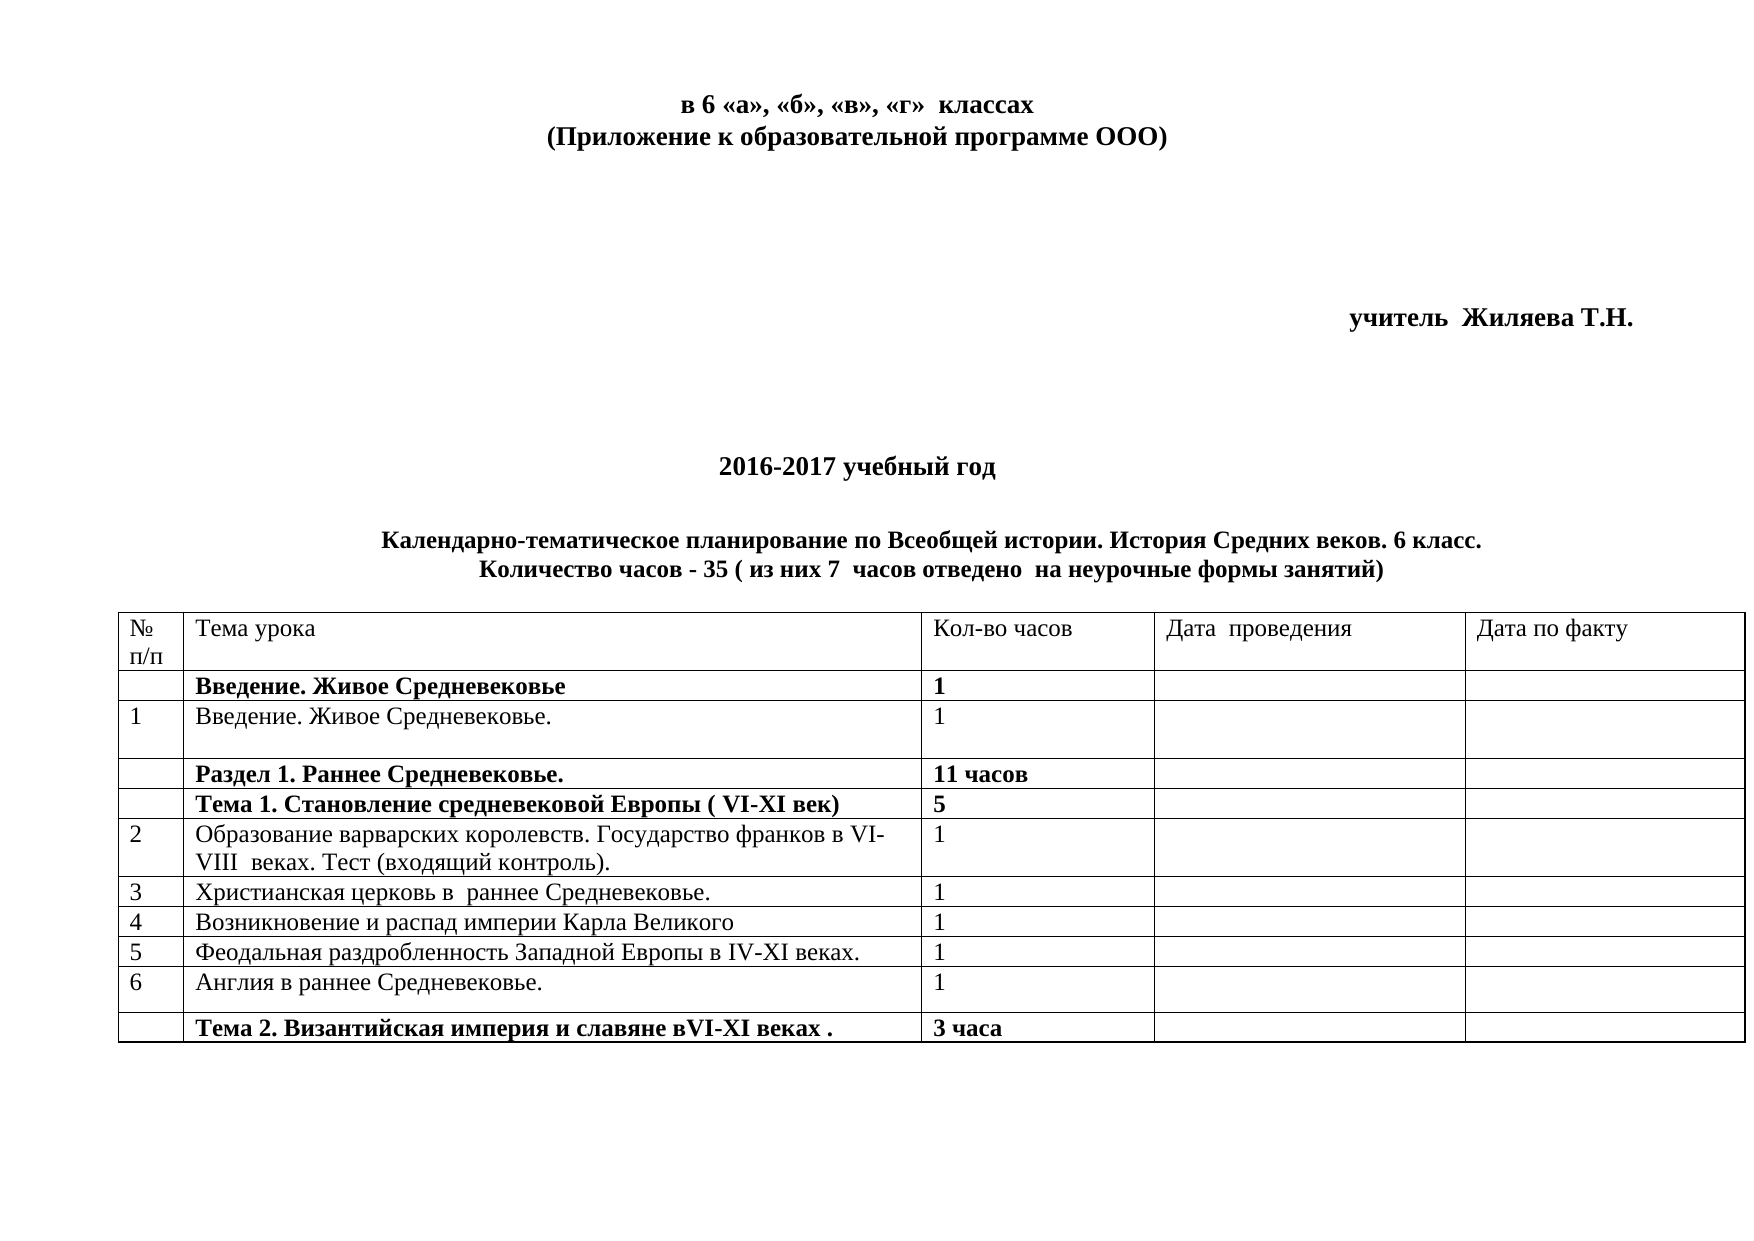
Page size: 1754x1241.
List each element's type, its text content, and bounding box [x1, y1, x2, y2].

table_cell Кол-во часов [922, 613, 1154, 670]
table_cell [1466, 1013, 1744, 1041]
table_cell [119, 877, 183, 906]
table_cell [1155, 701, 1465, 758]
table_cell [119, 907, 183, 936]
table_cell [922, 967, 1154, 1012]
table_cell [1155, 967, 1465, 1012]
table_cell 1 [922, 701, 1154, 758]
table_cell Раздел 1. Раннее Средневековье. [184, 759, 921, 788]
text в 6 «а», «б», «в», «г» классах [81, 88, 1634, 120]
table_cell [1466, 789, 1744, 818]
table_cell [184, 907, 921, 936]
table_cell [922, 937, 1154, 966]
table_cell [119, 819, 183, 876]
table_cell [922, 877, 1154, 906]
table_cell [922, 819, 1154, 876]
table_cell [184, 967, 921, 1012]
table_header Календарно-тематическое планирование по Всеобщей истории. История Средних веков. 6 класс. Количество часов - 35 ( из них 7 часов отведено на неурочные формы занятий) [118, 525, 1745, 612]
table_cell Введение. Живое Средневековье [184, 671, 921, 700]
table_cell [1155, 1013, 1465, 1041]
table_cell [119, 759, 183, 788]
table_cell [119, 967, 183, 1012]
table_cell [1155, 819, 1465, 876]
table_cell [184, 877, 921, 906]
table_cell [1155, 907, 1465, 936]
table_cell № п/п [119, 613, 183, 670]
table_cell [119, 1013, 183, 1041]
table_cell Тема 1. Становление средневековой Европы ( VI-XI век) [184, 789, 921, 818]
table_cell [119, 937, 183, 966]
text (Приложение к образовательной программе ООО) [81, 120, 1634, 151]
table_cell Введение. Живое Средневековье. [184, 701, 921, 758]
table_cell [1466, 671, 1744, 700]
table_cell Дата по факту [1466, 613, 1744, 670]
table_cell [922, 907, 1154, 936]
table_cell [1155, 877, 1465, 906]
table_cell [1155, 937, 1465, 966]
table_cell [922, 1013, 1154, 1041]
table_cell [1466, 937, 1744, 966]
text учитель Жиляева Т.Н. [81, 301, 1634, 332]
table_cell 1 [922, 671, 1154, 700]
table_cell [1466, 759, 1744, 788]
table_cell [1155, 671, 1465, 700]
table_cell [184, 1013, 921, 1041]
table_cell 1 [119, 701, 183, 758]
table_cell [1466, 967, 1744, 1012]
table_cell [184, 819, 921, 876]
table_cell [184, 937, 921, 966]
table_cell [1155, 759, 1465, 788]
table_cell 5 [922, 789, 1154, 818]
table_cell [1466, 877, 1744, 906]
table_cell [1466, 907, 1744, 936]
table_cell [1466, 701, 1744, 758]
table_cell Тема урока [184, 613, 921, 670]
text 2016-2017 учебный год [81, 450, 1634, 482]
table_cell [119, 789, 183, 818]
table_cell Дата проведения [1155, 613, 1465, 670]
table_cell [119, 671, 183, 700]
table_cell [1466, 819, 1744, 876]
table_cell 11 часов [922, 759, 1154, 788]
table_cell [1155, 789, 1465, 818]
